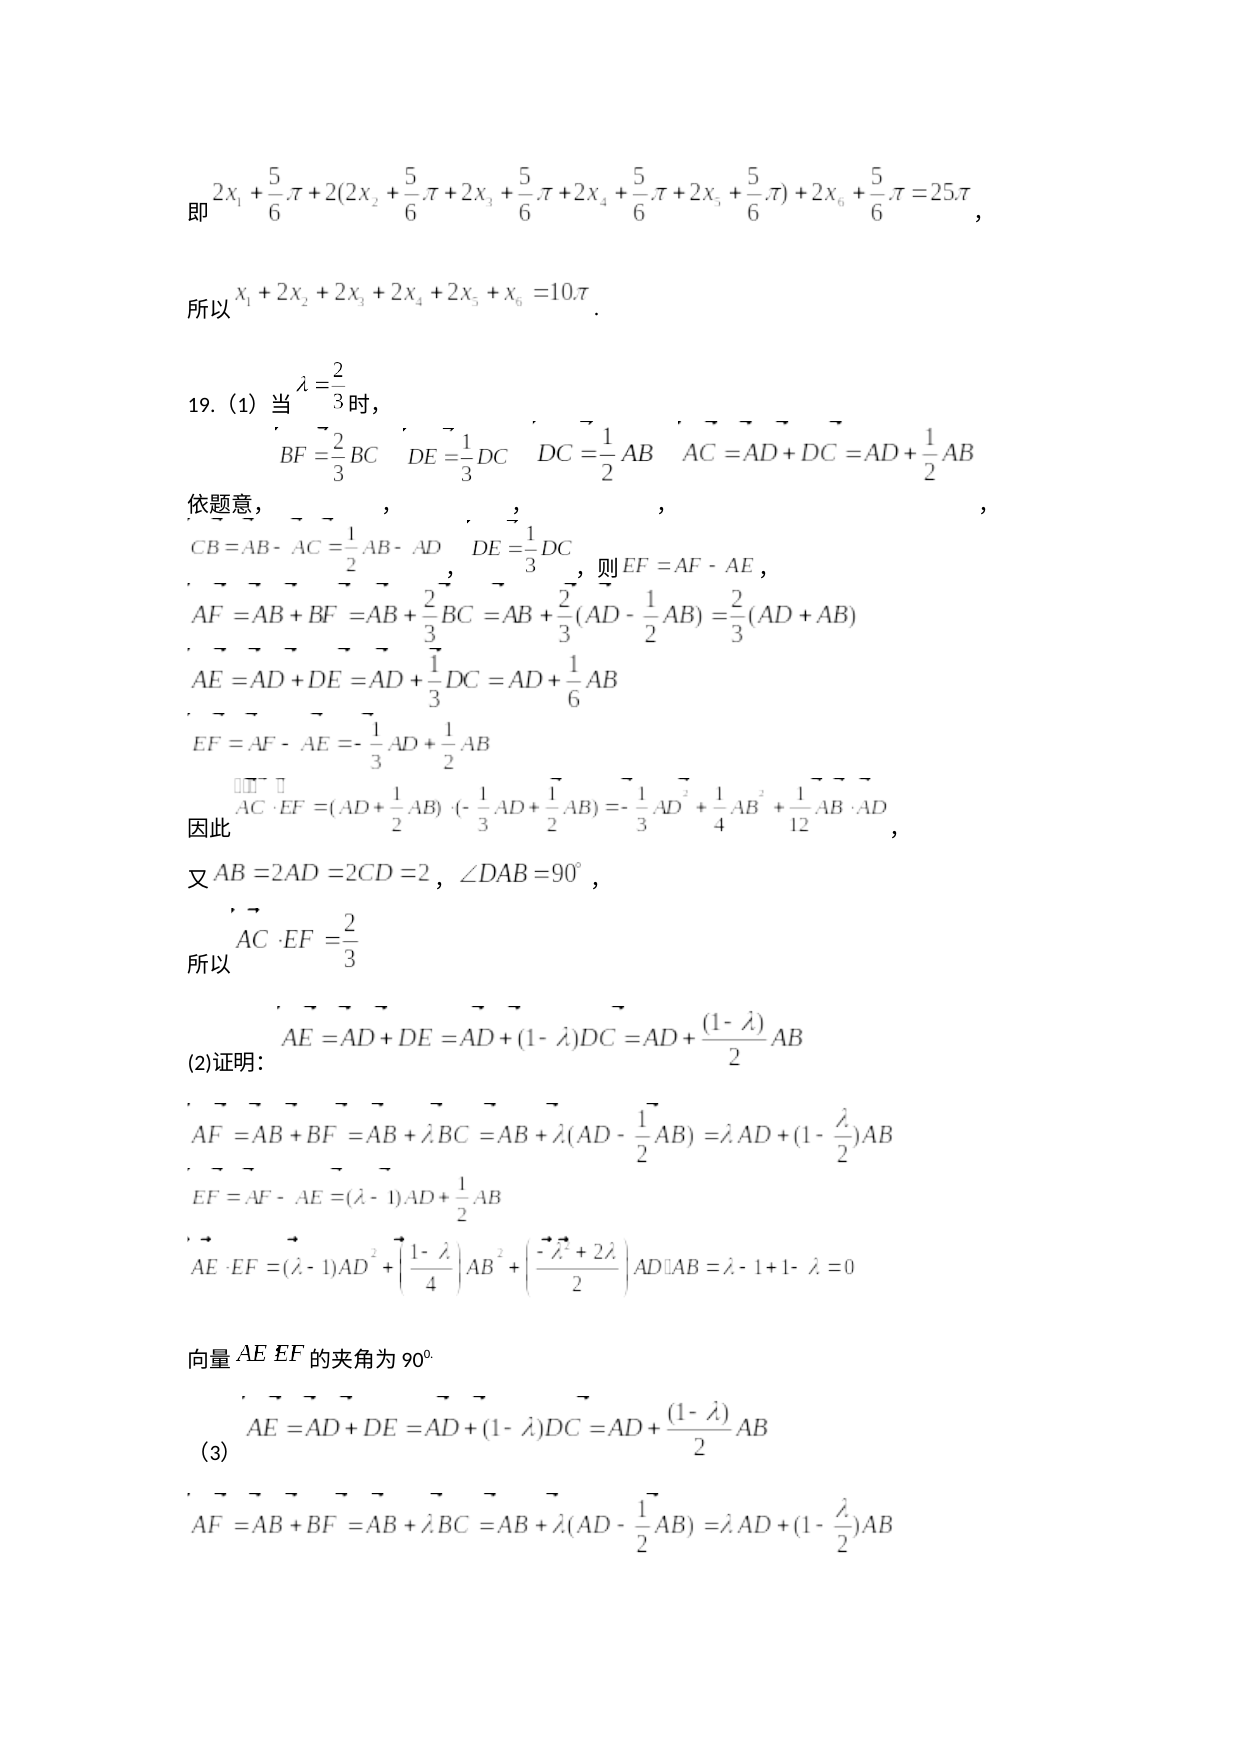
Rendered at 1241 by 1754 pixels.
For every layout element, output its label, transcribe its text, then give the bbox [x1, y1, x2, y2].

text 即， [187, 162, 1053, 259]
text 19.（1）当时， [187, 356, 1053, 421]
text ，，则， [187, 519, 1053, 584]
text (2)证明： [187, 1006, 1053, 1104]
text 所以. [187, 275, 1053, 340]
text 依题意，，，，， [187, 421, 1053, 519]
text 因此， [187, 779, 1053, 844]
text （3） [187, 1396, 1053, 1494]
text 又，， [187, 844, 1053, 909]
text 所以 [187, 909, 1053, 1006]
text 向量的夹角为900. [187, 1331, 1053, 1396]
